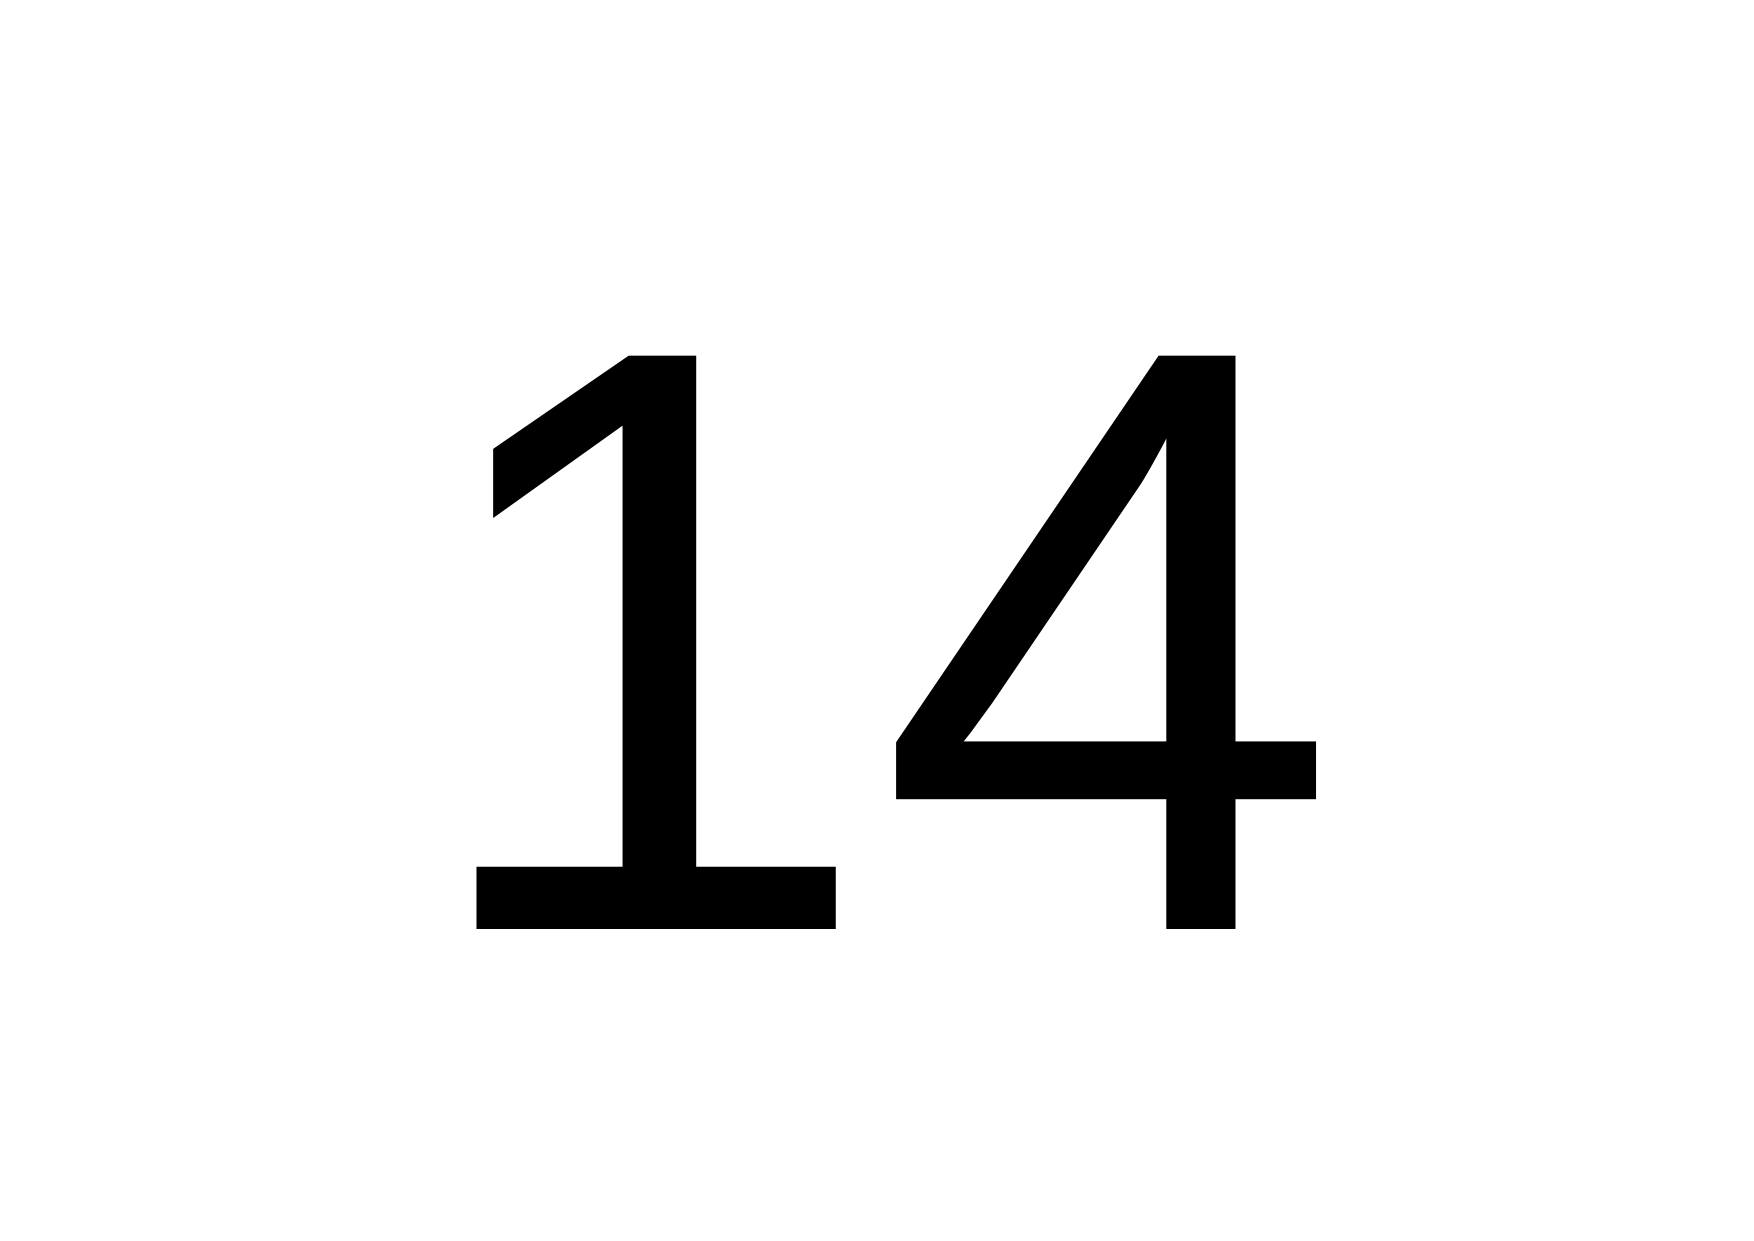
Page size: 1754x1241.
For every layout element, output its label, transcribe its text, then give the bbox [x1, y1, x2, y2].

text 14 [148, 148, 1606, 1093]
